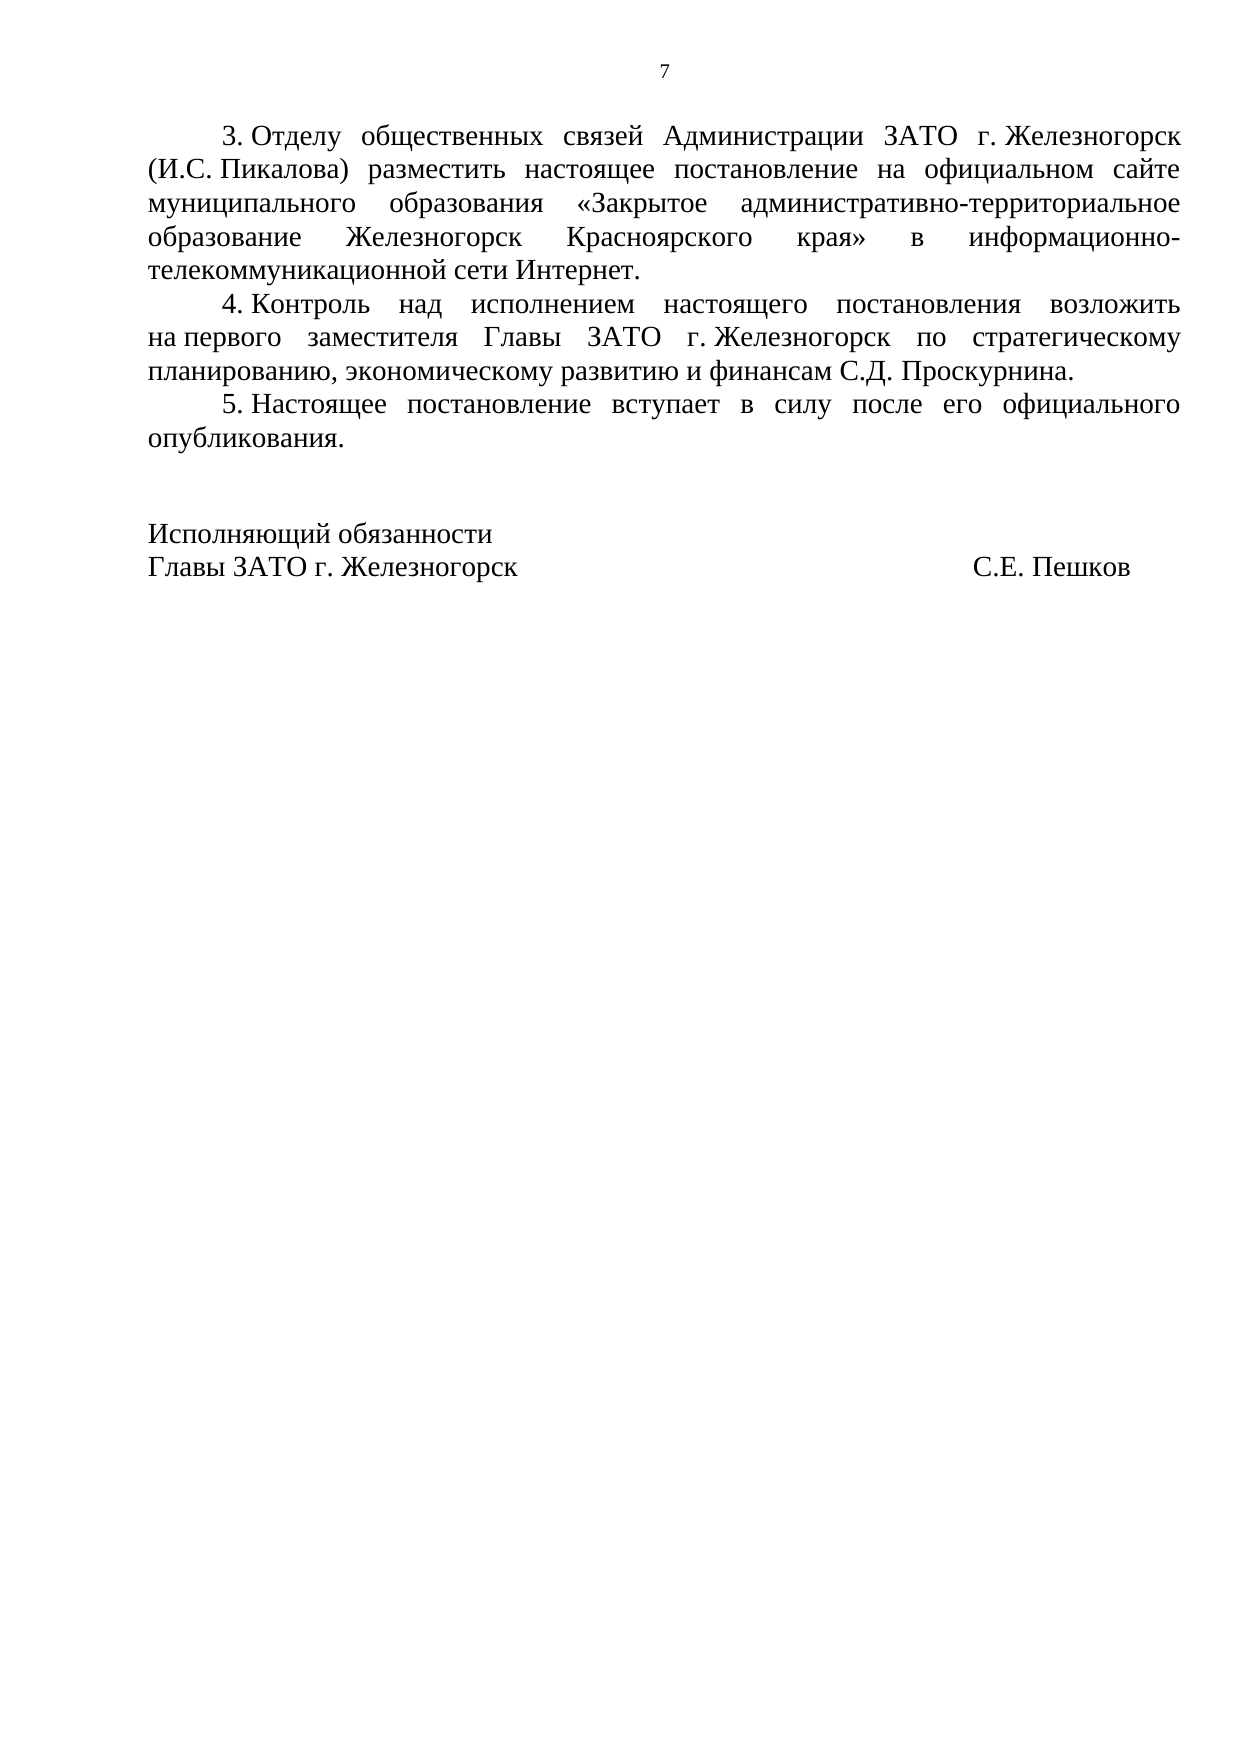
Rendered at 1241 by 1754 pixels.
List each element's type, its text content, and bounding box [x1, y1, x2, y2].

text Исполняющий обязанности [148, 516, 1181, 549]
text 4. Контроль над исполнением настоящего постановления возложить на первого заместителя Главы ЗАТО г. Железногорск по стратегическому планированию, экономическому развитию и финансам С.Д. Проскурнина. [148, 286, 1181, 386]
text Главы ЗАТО г. Железногорск С.Е. Пешков [148, 549, 1181, 583]
text 5. Настоящее постановление вступает в силу после его официального опубликования. [148, 386, 1181, 453]
text 3. Отделу общественных связей Администрации ЗАТО г. Железногорск (И.С. Пикалова) разместить настоящее постановление на официальном сайте муниципального образования «Закрытое административно-территориальное образование Железногорск Красноярского края» в информационно-телекоммуникационной сети Интернет. [148, 118, 1181, 286]
